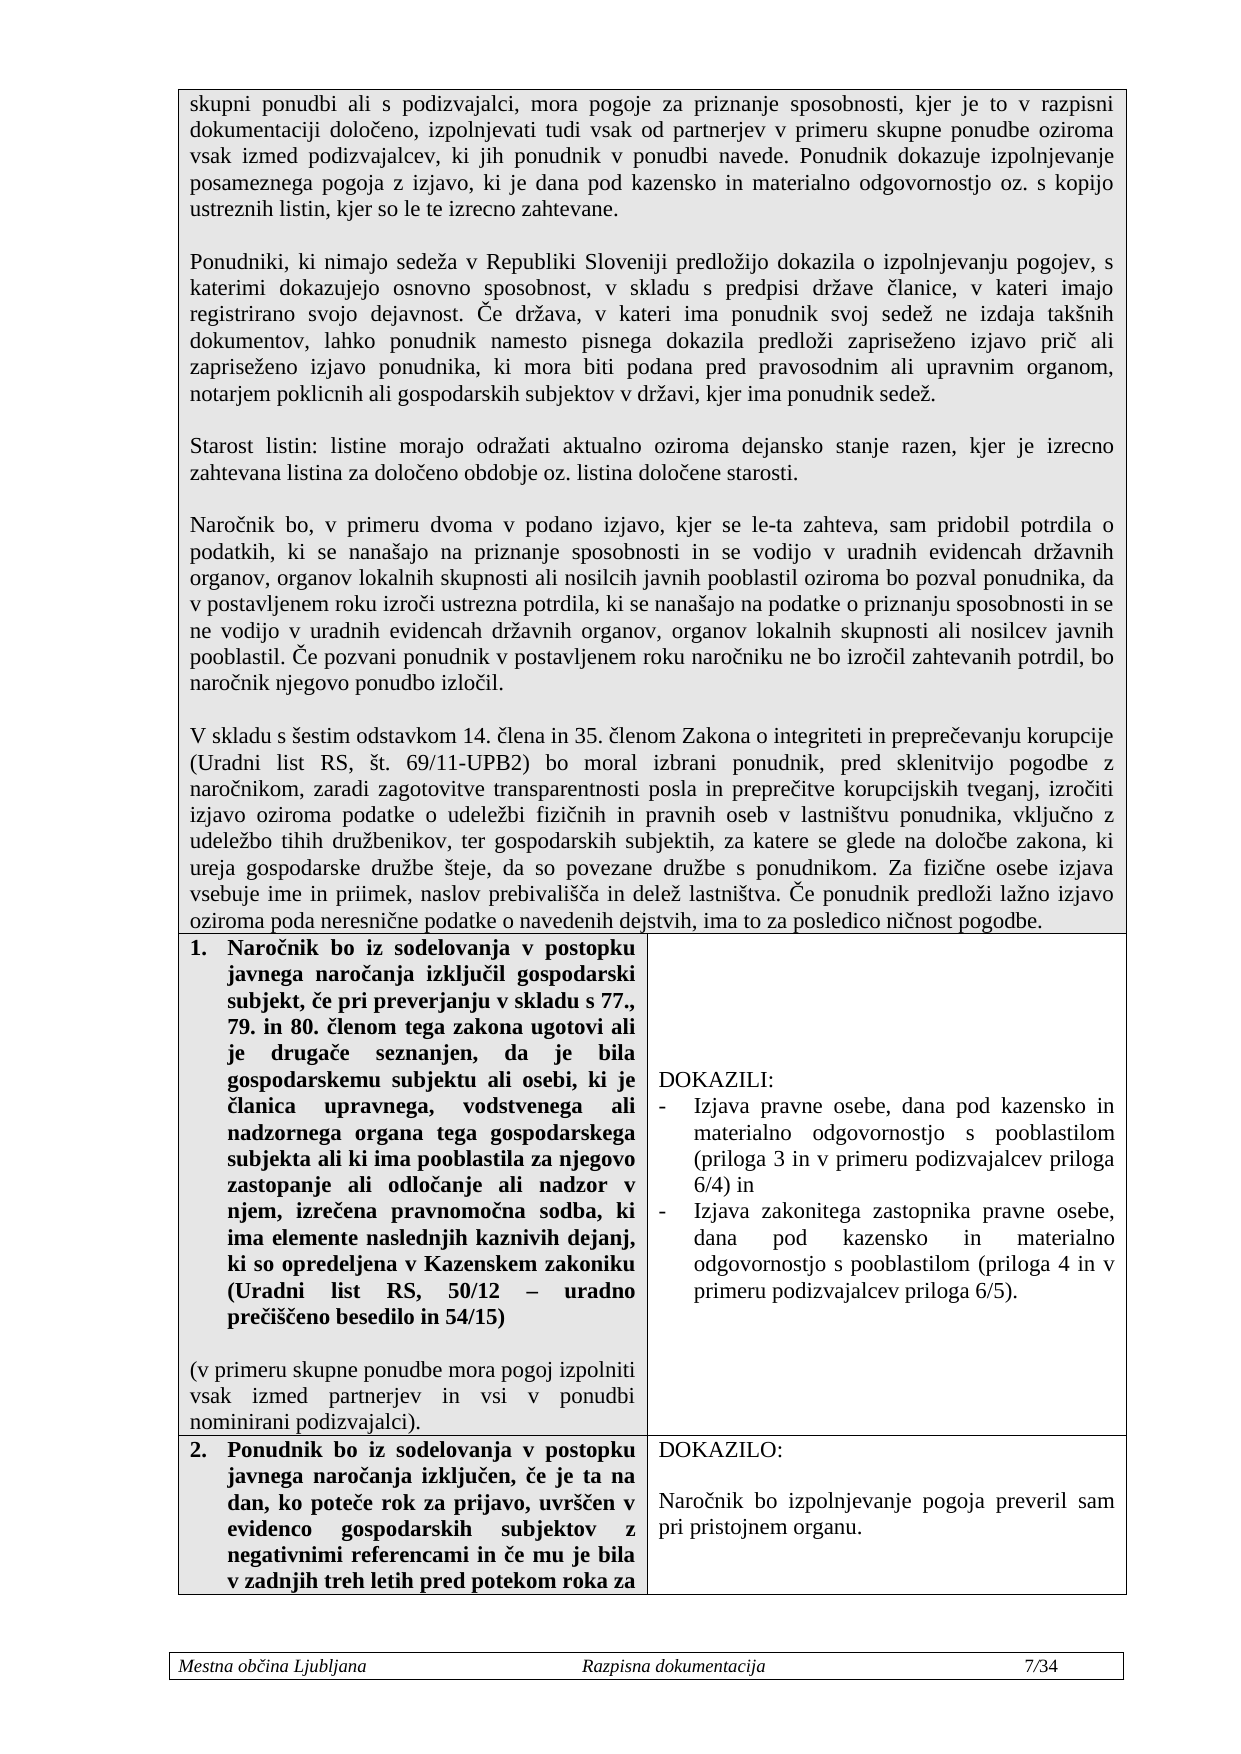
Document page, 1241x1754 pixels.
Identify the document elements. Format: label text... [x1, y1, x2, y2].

table_cell DOKAZILI: Izjava pravne osebe, dana pod kazensko in materialno odgovornostjo s pooblastilom (priloga 3 in v primeru podizvajalcev priloga 6/4) in Izjava zakonitega zastopnika pravne osebe, dana pod kazensko in materialno odgovornostjo s pooblastilom (priloga 4 in v primeru podizvajalcev priloga 6/5). [648, 934, 1126, 1435]
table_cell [648, 1436, 1126, 1594]
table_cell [179, 1436, 647, 1594]
table_cell Naročnik bo iz sodelovanja v postopku javnega naročanja izključil gospodarski subjekt, če pri preverjanju v skladu s 77., 79. in 80. členom tega zakona ugotovi ali je drugače seznanjen, da je bila gospodarskemu subjektu ali osebi, ki je članica upravnega, vodstvenega ali nadzornega organa tega gospodarskega subjekta ali ki ima pooblastila za njegovo zastopanje ali odločanje ali nadzor v njem, izrečena pravnomočna sodba, ki ima elemente naslednjih kaznivih dejanj, ki so opredeljena v Kazenskem zakoniku (Uradni list RS, 50/12 – uradno prečiščeno besedilo in 54/15) (v primeru skupne ponudbe mora pogoj izpolniti vsak izmed partnerjev in vsi v ponudbi nominirani podizvajalci). [179, 934, 647, 1435]
